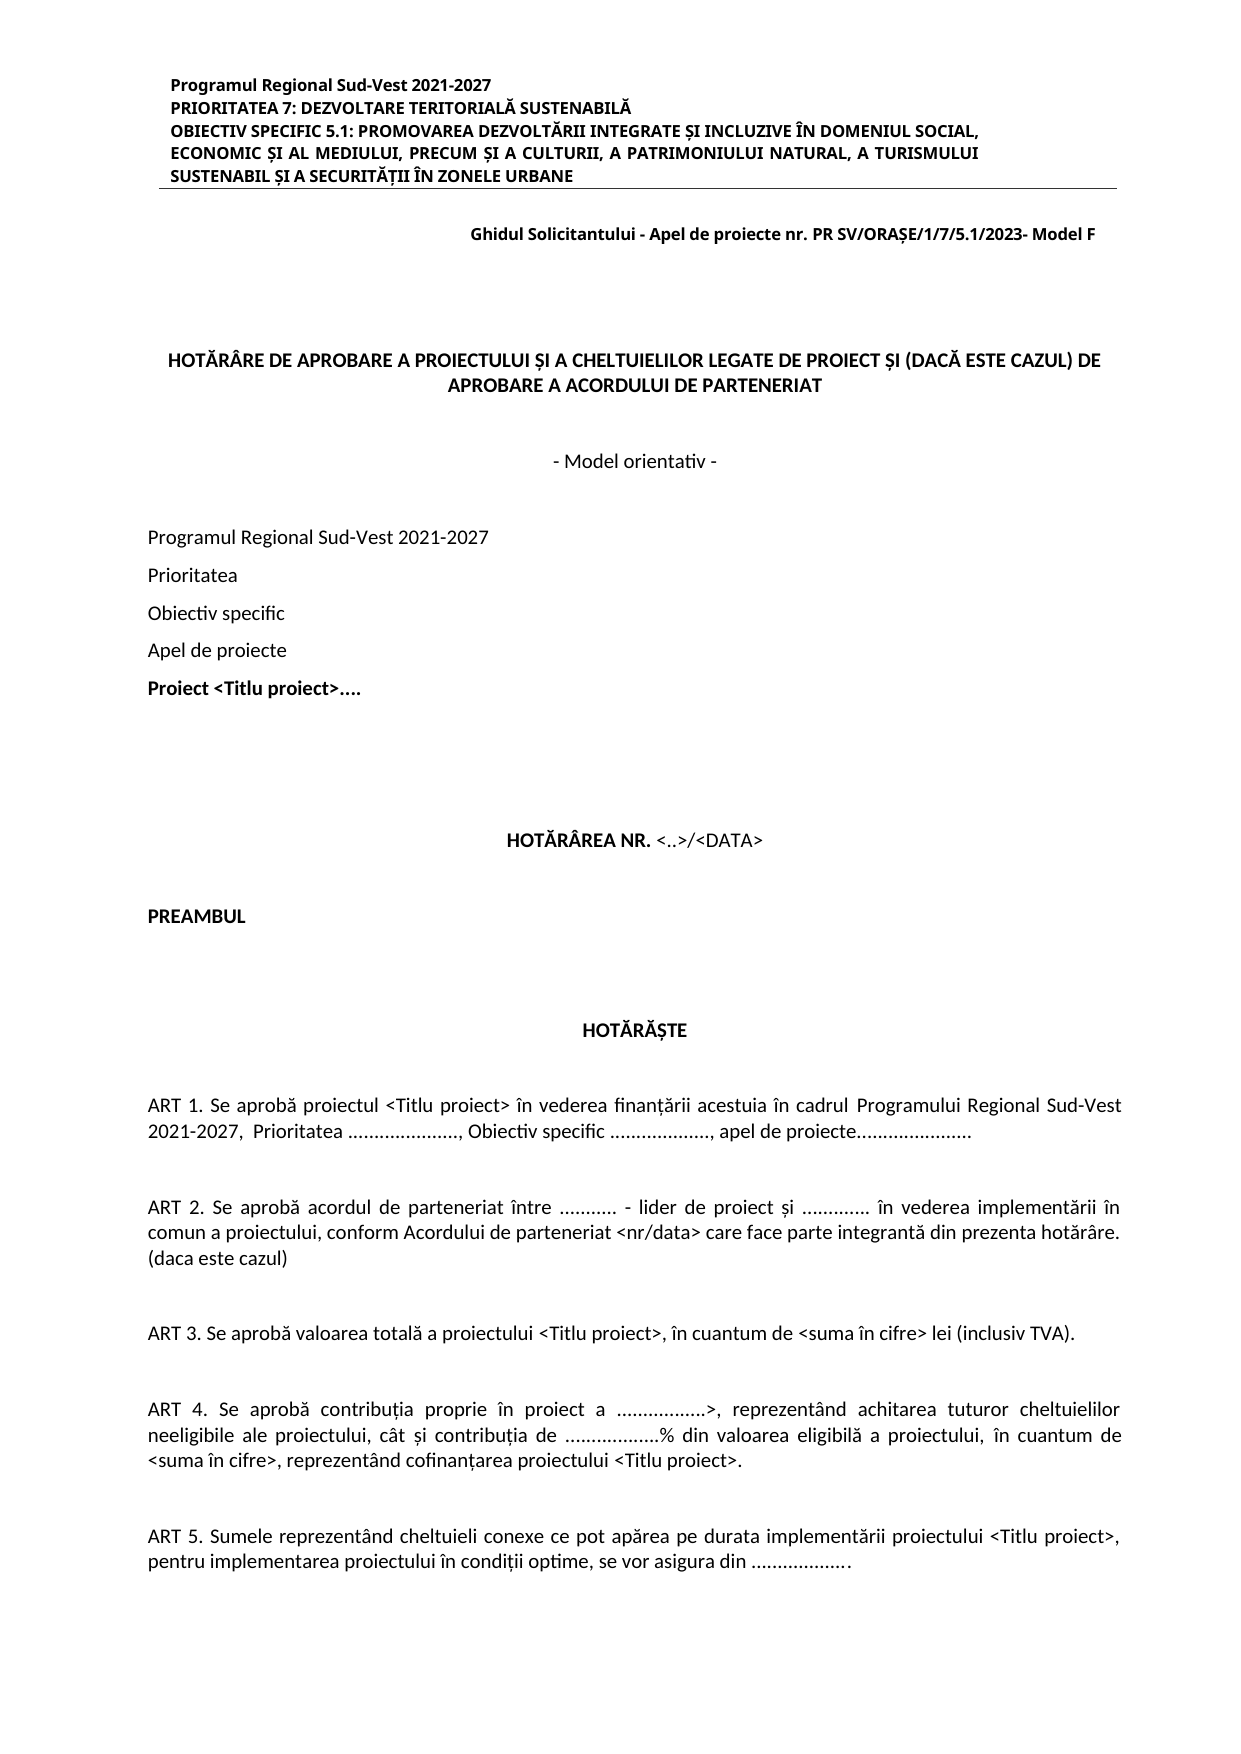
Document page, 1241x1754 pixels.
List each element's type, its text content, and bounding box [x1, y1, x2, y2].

text PREAMBUL [148, 903, 1122, 928]
text Obiectiv specific [148, 600, 1122, 625]
text ART 2. Se aprobă acordul de parteneriat între ........... - lider de proiect şi ............. în vederea implementării în comun a proiectului, conform Acordului de parteneriat <nr/data> care face parte integrantă din prezenta hotărâre. (daca este cazul) [148, 1194, 1122, 1270]
text HOTĂRÂREA NR. <..>/<DATA> [148, 827, 1122, 853]
text HOTĂRĂȘTE [148, 1017, 1122, 1042]
text ART 5. Sumele reprezentând cheltuieli conexe ce pot apărea pe durata implementării proiectului <Titlu proiect>, pentru implementarea proiectului în condiții optime, se vor asigura din ................... [148, 1523, 1122, 1574]
text - Model orientativ - [148, 448, 1122, 473]
text Proiect <Titlu proiect>.... [148, 676, 1122, 701]
text HOTĂRÂRE DE APROBARE A PROIECTULUI ȘI A CHELTUIELILOR LEGATE DE PROIECT ȘI (DACĂ ESTE CAZUL) DE APROBARE A ACORDULUI DE PARTENERIAT [148, 347, 1122, 398]
text Apel de proiecte [148, 638, 1122, 663]
text ART 3. Se aprobă valoarea totală a proiectului <Titlu proiect>, în cuantum de <suma în cifre> lei (inclusiv TVA). [148, 1321, 1122, 1346]
text Programul Regional Sud-Vest 2021-2027 [148, 524, 1122, 549]
text ART 4. Se aprobă contribuția proprie în proiect a .................>, reprezentând achitarea tuturor cheltuielilor neeligibile ale proiectului, cât și contribuția de ..................% din valoarea eligibilă a proiectului, în cuantum de <suma în cifre>, reprezentând cofinanțarea proiectului <Titlu proiect>. [148, 1396, 1122, 1473]
text ART 1. Se aprobă proiectul <Titlu proiect> în vederea finanțării acestuia în cadrul Programului Regional Sud-Vest 2021-2027, Prioritatea ....................., Obiectiv specific ..................., apel de proiecte...................... [148, 1093, 1122, 1143]
text Prioritatea [148, 562, 1122, 587]
